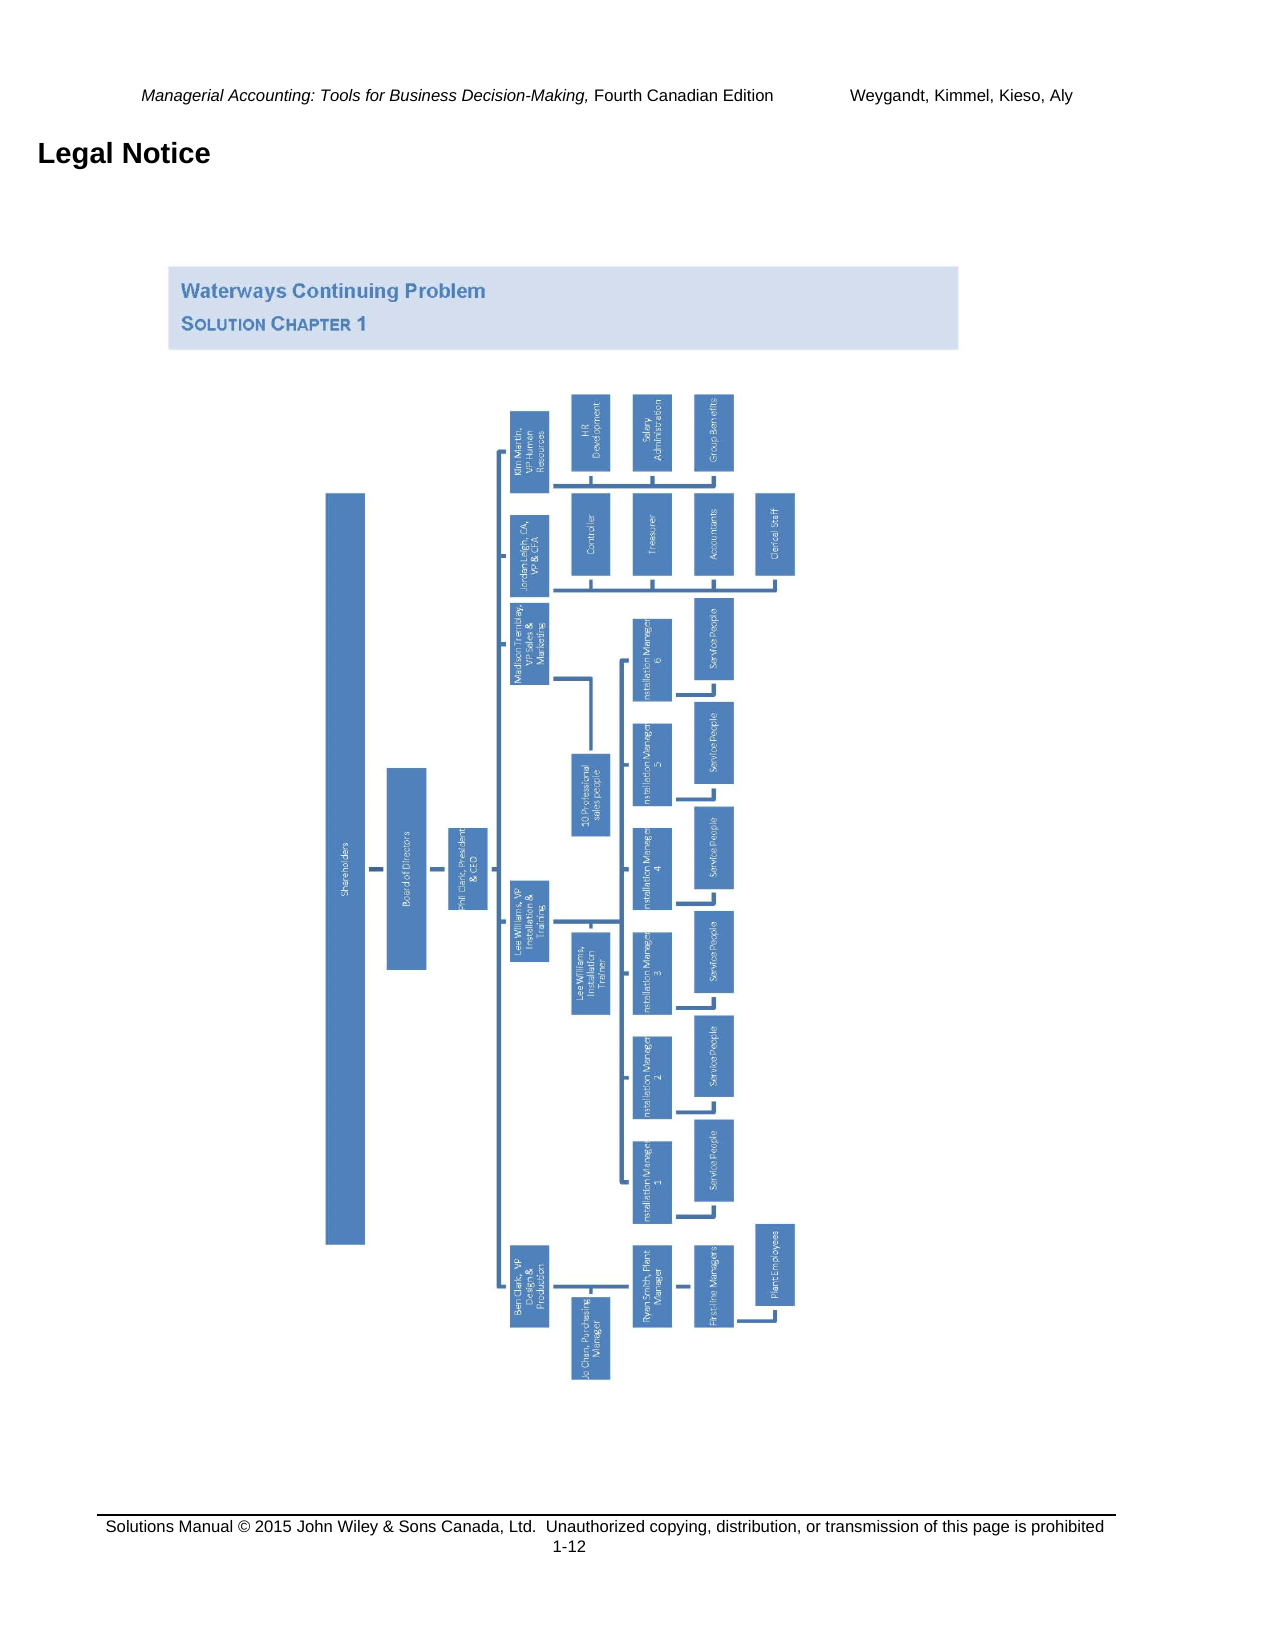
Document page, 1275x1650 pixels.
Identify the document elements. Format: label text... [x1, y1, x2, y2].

subtitle Legal Notice [37, 142, 1184, 169]
picture [44, 178, 1072, 1505]
